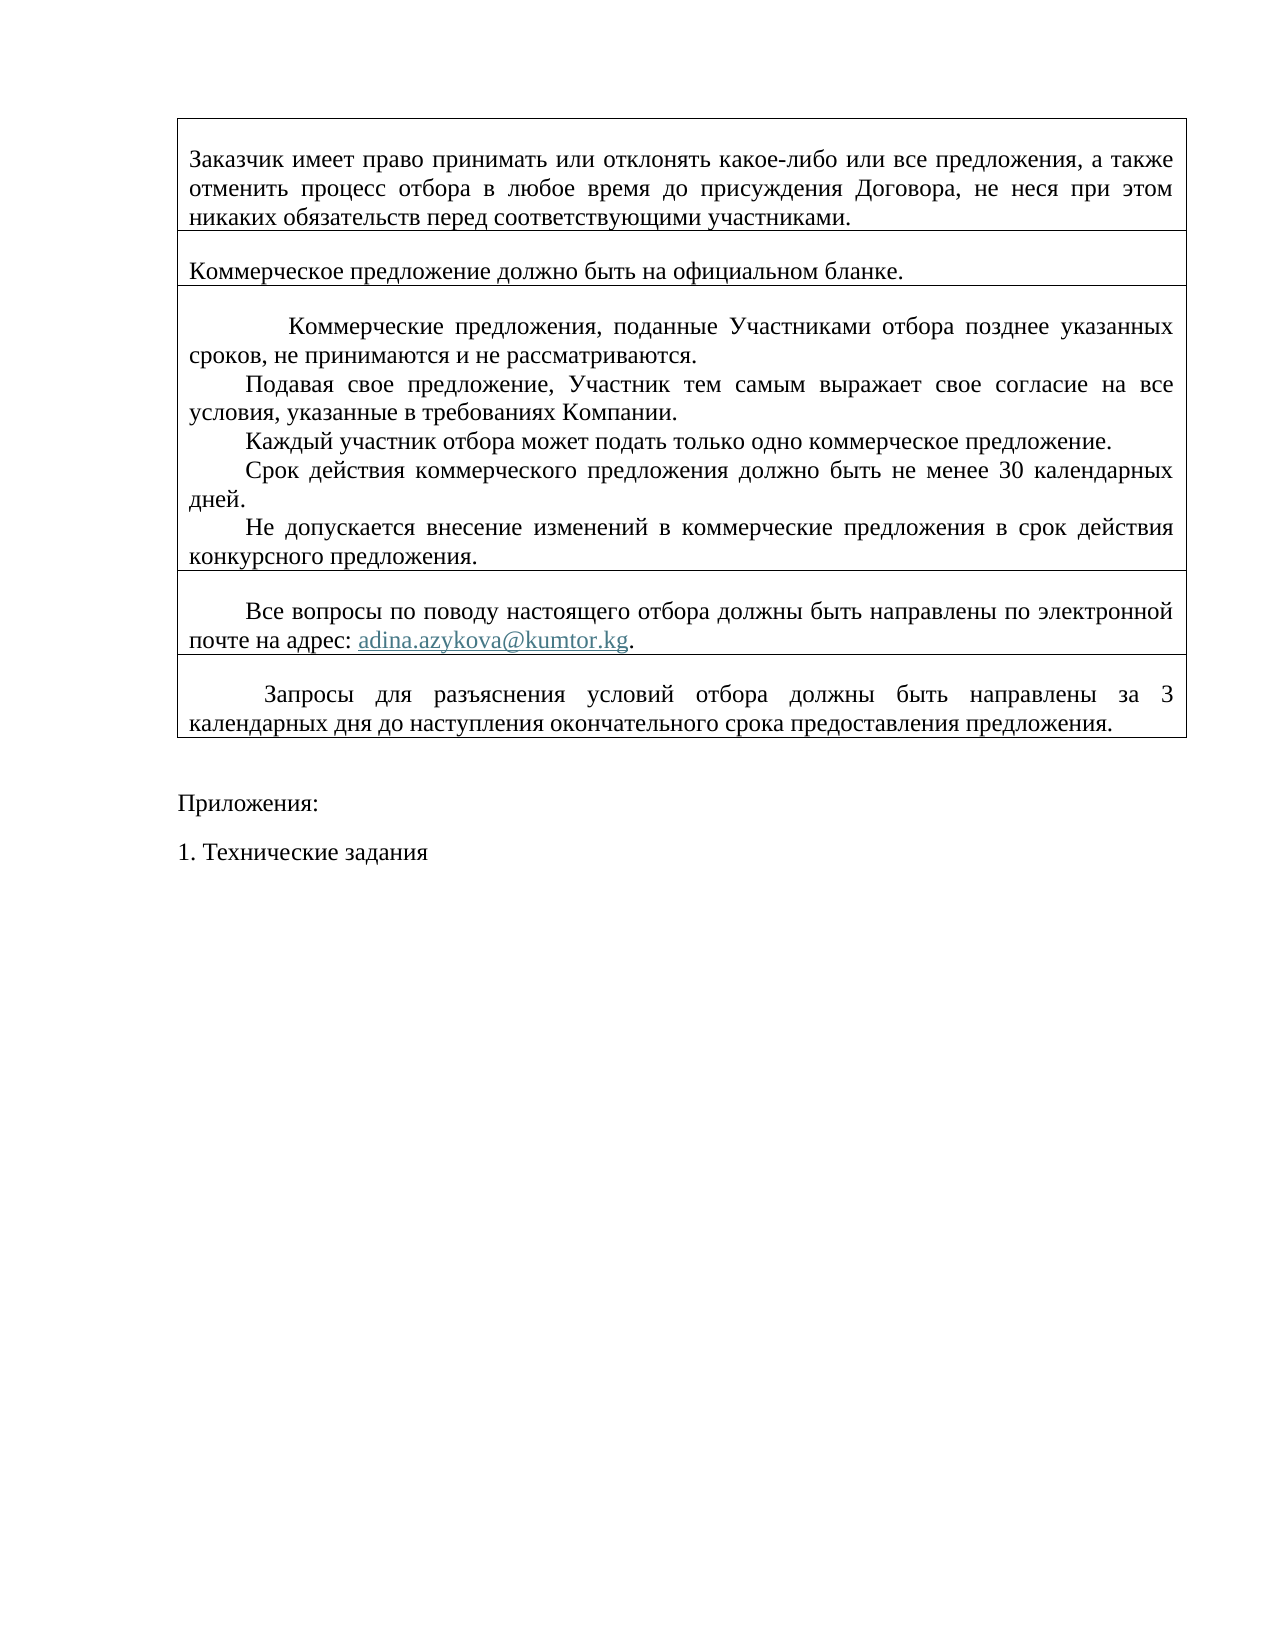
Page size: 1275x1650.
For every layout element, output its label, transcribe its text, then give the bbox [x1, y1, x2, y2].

text Приложения: [177, 788, 1186, 817]
table_cell Запросы для разъяснения условий отбора должны быть направлены за 3 календарных дня до наступления окончательного срока предоставления предложения. [178, 655, 1186, 737]
table_cell Коммерческие предложения, поданные Участниками отбора позднее указанных сроков, не принимаются и не рассматриваются. Подавая свое предложение, Участник тем самым выражает свое согласие на все условия, указанные в требованиях Компании. Каждый участник отбора может подать только одно коммерческое предложение. Срок действия коммерческого предложения должно быть не менее 30 календарных дней. Не допускается внесение изменений в коммерческие предложения в срок действия конкурсного предложения. [178, 286, 1186, 570]
table_cell Заказчик имеет право принимать или отклонять какое-либо или все предложения, а также отменить процесс отбора в любое время до присуждения Договора, не неся при этом никаких обязательств перед соответствующими участниками. [178, 119, 1186, 230]
text 1. Технические задания [177, 837, 1186, 866]
table_cell Все вопросы по поводу настоящего отбора должны быть направлены по электронной почте на адрес: adina.azykova@kumtor.kg. [178, 571, 1186, 653]
table_cell Коммерческое предложение должно быть на официальном бланке. [178, 231, 1186, 285]
